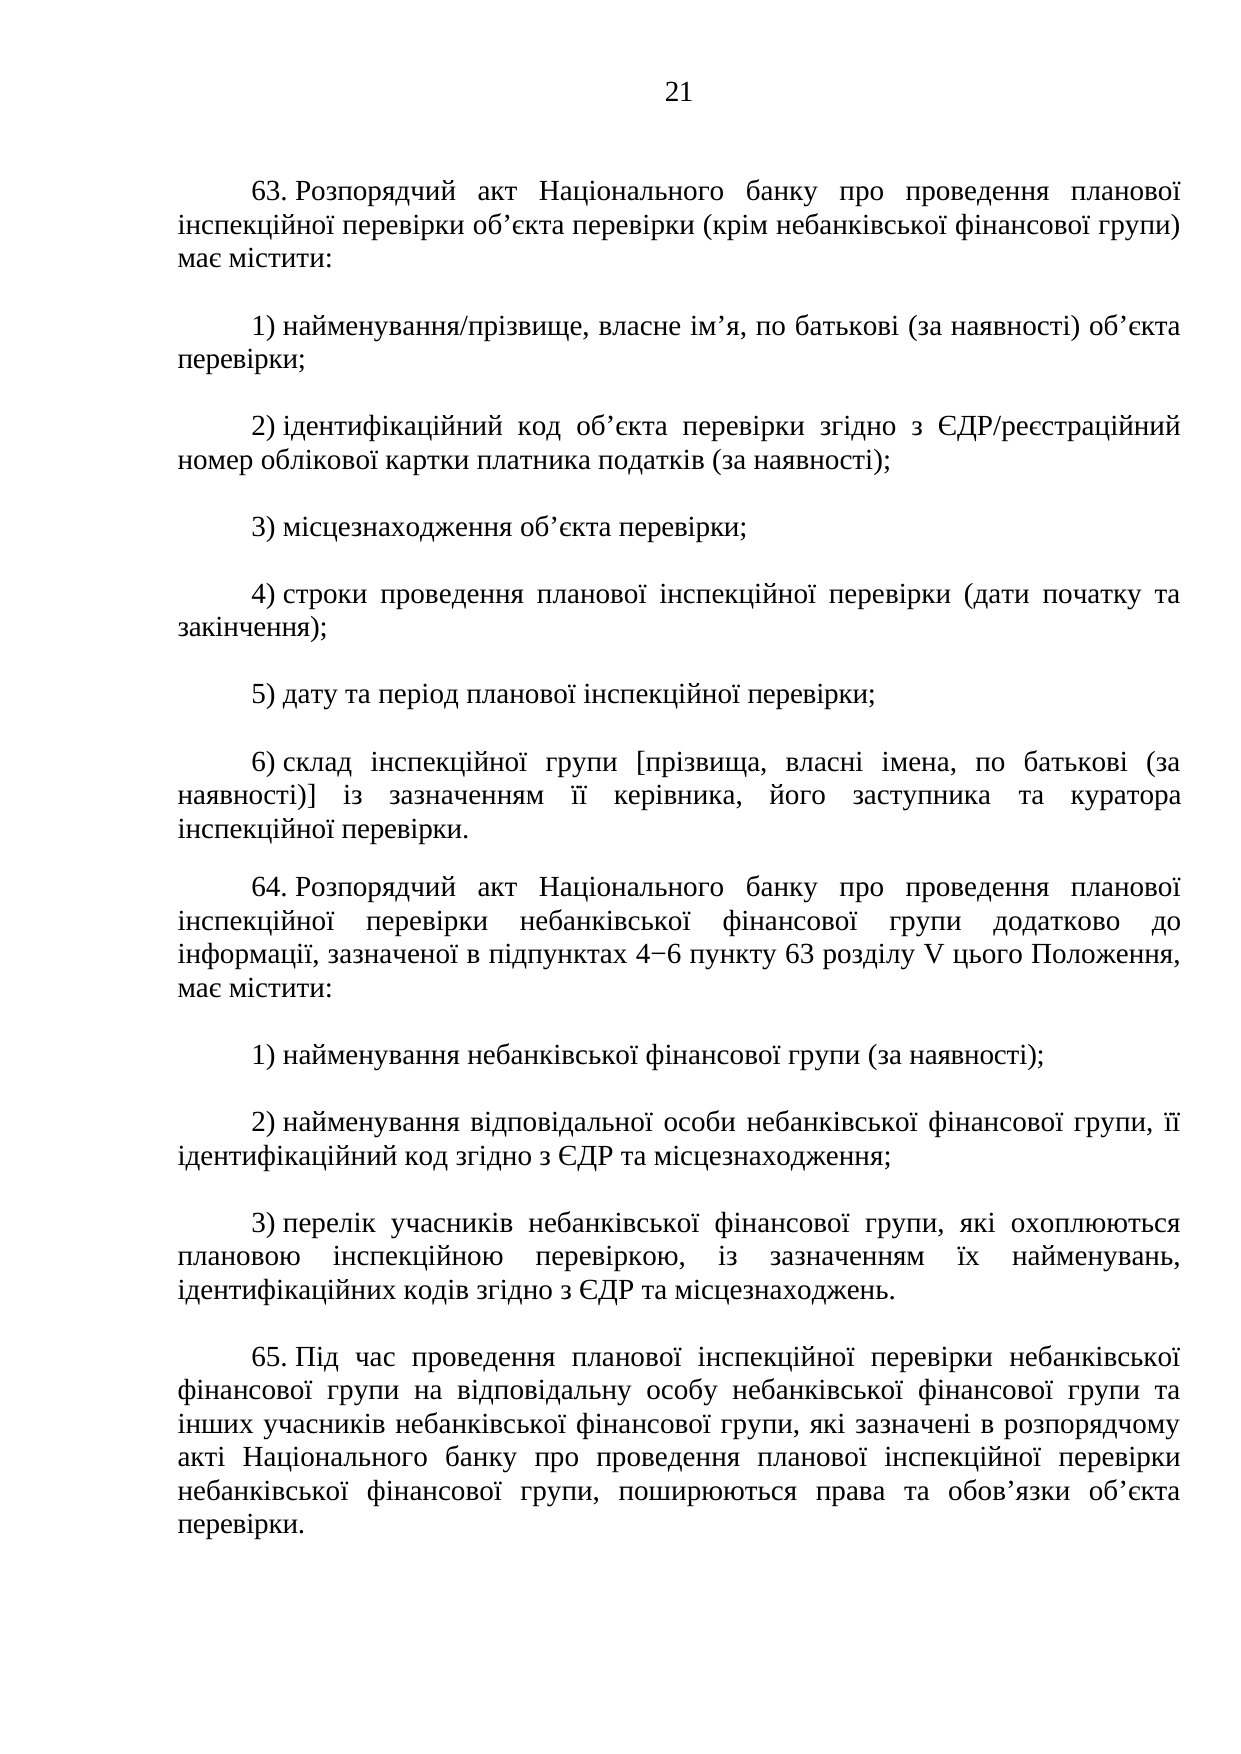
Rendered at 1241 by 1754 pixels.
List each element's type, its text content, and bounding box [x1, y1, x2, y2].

list найменування відповідальної особи небанківської фінансової групи, її ідентифікаційний код згідно з ЄДР та місцезнаходження; [177, 1104, 1181, 1171]
list перелік учасників небанківської фінансової групи, які охоплюються плановою інспекційною перевіркою, із зазначенням їх найменувань, ідентифікаційних кодів згідно з ЄДР та місцезнаходжень. [177, 1205, 1181, 1305]
list найменування/прізвище, власне ім’я, по батькові (за наявності) об’єкта перевірки; [177, 308, 1181, 375]
list Розпорядчий акт Національного банку про проведення планової інспекційної перевірки небанківської фінансової групи додатково до інформації, зазначеної в підпунктах 4−6 пункту 63 розділу V цього Положення, має містити: [177, 869, 1181, 1003]
list Під час проведення планової інспекційної перевірки небанківської фінансової групи на відповідальну особу небанківської фінансової групи та інших учасників небанківської фінансової групи, які зазначені в розпорядчому акті Національного банку про проведення планової інспекційної перевірки небанківської фінансової групи, поширюються права та обов’язки об’єкта перевірки. [177, 1339, 1181, 1540]
list строки проведення планової інспекційної перевірки (дати початку та закінчення); [177, 576, 1181, 643]
list склад інспекційної групи [прізвища, власні імена, по батькові (за наявності)] із зазначенням її керівника, його заступника та куратора інспекційної перевірки. [177, 744, 1181, 844]
list найменування небанківської фінансової групи (за наявності); [251, 1037, 1203, 1071]
list Розпорядчий акт Національного банку про проведення планової інспекційної перевірки об’єкта перевірки (крім небанківської фінансової групи) має містити: [177, 173, 1181, 274]
list дату та період планової інспекційної перевірки; [251, 677, 1203, 710]
list ідентифікаційний код об’єкта перевірки згідно з ЄДР/реєстраційний номер облікової картки платника податків (за наявності); [177, 408, 1181, 475]
list місцезнаходження об’єкта перевірки; [251, 509, 1203, 542]
